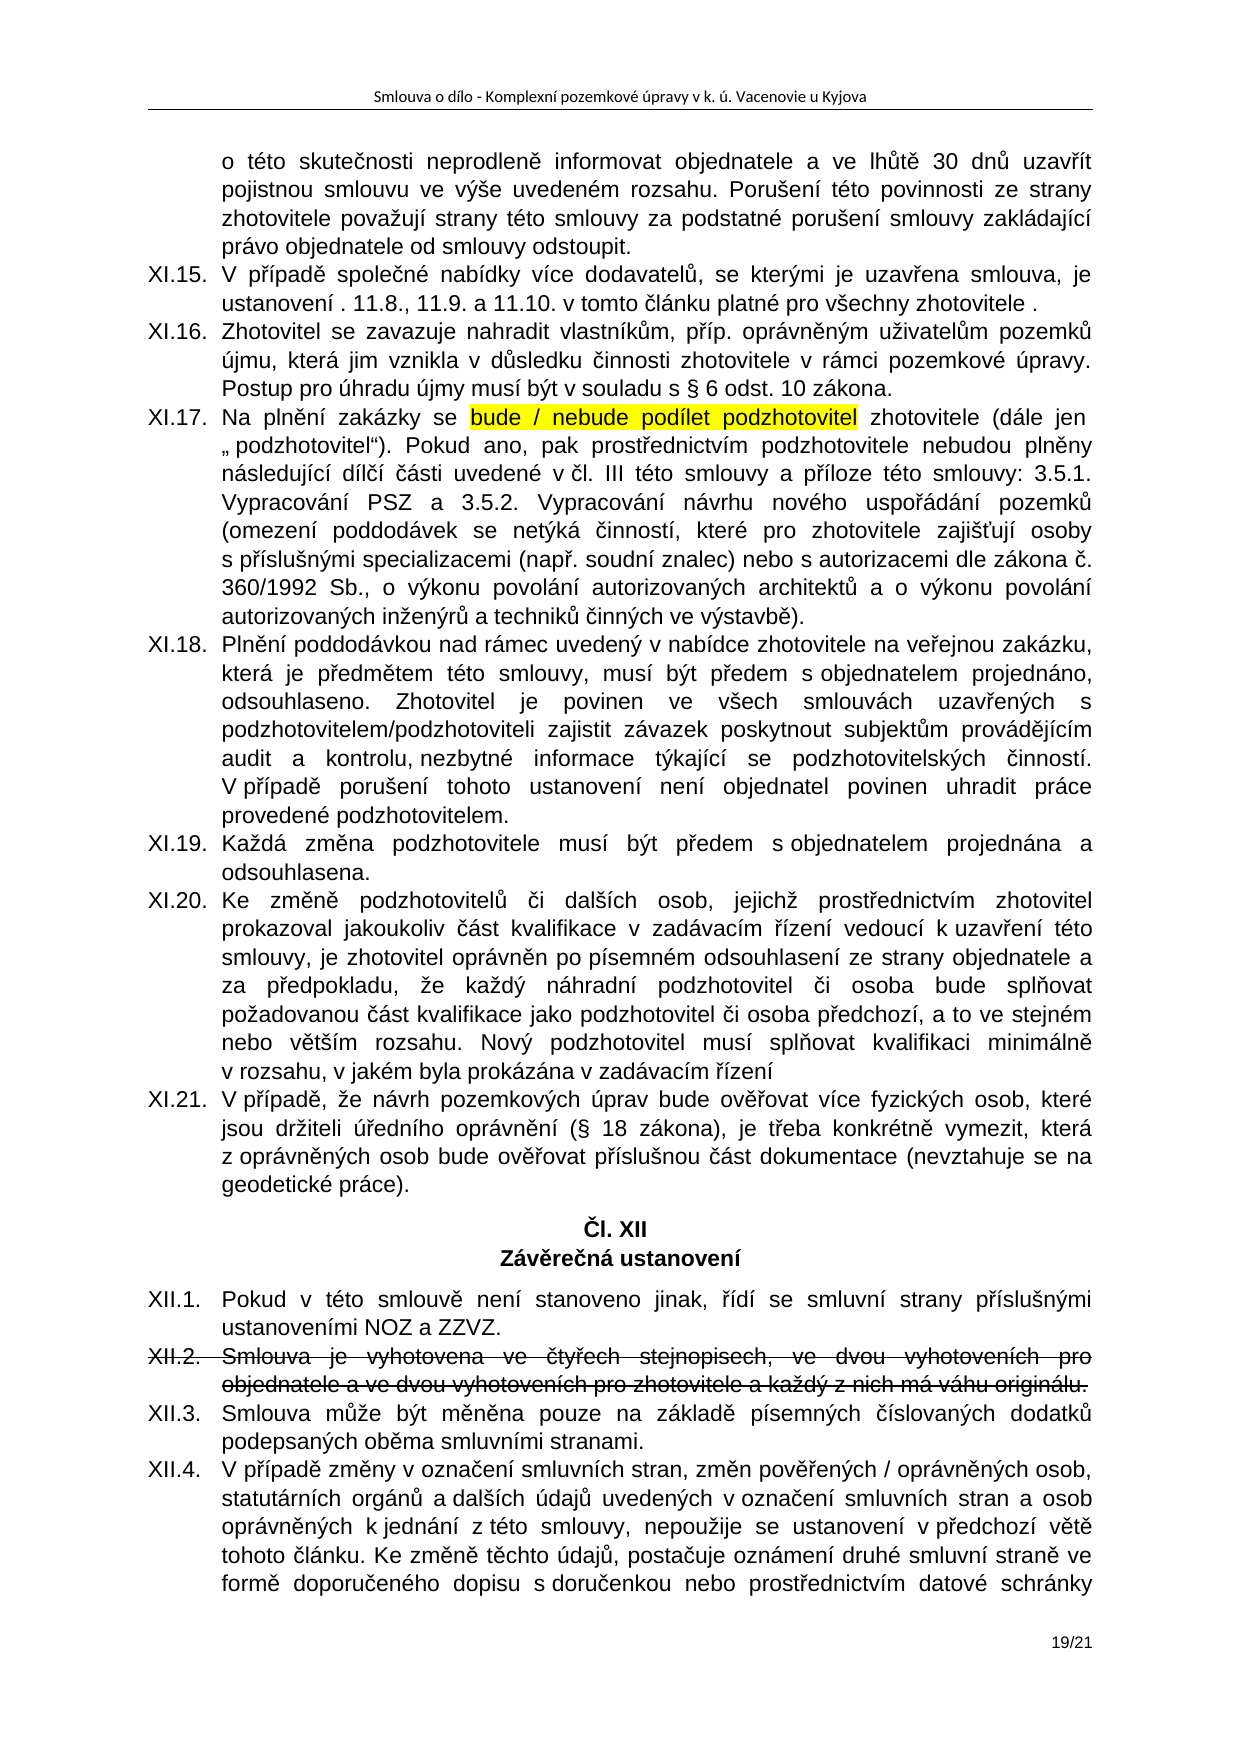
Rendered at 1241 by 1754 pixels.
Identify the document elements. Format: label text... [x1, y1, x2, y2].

list Zhotovitel se zavazuje nahradit vlastníkům, příp. oprávněným uživatelům pozemků újmu, která jim vznikla v důsledku činnosti zhotovitele v rámci pozemkové úpravy. Postup pro úhradu újmy musí být v souladu s § 6 odst. 10 zákona. [148, 318, 1093, 401]
text Závěrečná ustanovení [148, 1216, 1093, 1271]
list Pokud v této smlouvě není stanoveno jinak, řídí se smluvní strany příslušnými ustanoveními NOZ a ZZVZ. [148, 1286, 1093, 1341]
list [148, 1456, 1093, 1597]
list Smlouva je vyhotovena ve čtyřech stejnopisech, ve dvou vyhotoveních pro objednatele a ve dvou vyhotoveních pro zhotovitele a každý z nich má váhu originálu. [148, 1343, 1093, 1397]
list V případě společné nabídky více dodavatelů, se kterými je uzavřena smlouva, je ustanovení . 11.8., 11.9. a 11.10. v tomto článku platné pro všechny zhotovitele . [148, 261, 1093, 316]
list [148, 148, 1093, 259]
list Na plnění zakázky se bude / nebude podílet podzhotovitel zhotovitele (dále jen „ podzhotovitel“). Pokud ano, pak prostřednictvím podzhotovitele nebudou plněny následující dílčí části uvedené v čl. III této smlouvy a příloze této smlouvy: 3.5.1. Vypracování PSZ a 3.5.2. Vypracování návrhu nového uspořádání pozemků (omezení poddodávek se netýká činností, které pro zhotovitele zajišťují osoby s příslušnými specializacemi (např. soudní znalec) nebo s autorizacemi dle zákona č. 360/1992 Sb., o výkonu povolání autorizovaných architektů a o výkonu povolání autorizovaných inženýrů a techniků činných ve výstavbě). [148, 403, 1093, 629]
list V případě, že návrh pozemkových úprav bude ověřovat více fyzických osob, které jsou držiteli úředního oprávnění (§ 18 zákona), je třeba konkrétně vymezit, která z oprávněných osob bude ověřovat příslušnou část dokumentace (nevztahuje se na geodetické práce). [148, 1086, 1093, 1198]
list Smlouva může být měněna pouze na základě písemných číslovaných dodatků podepsaných oběma smluvními stranami. [148, 1399, 1093, 1454]
list Každá změna podzhotovitele musí být předem s objednatelem projednána a odsouhlasena. [148, 830, 1093, 885]
list Plnění poddodávkou nad rámec uvedený v nabídce zhotovitele na veřejnou zakázku, která je předmětem této smlouvy, musí být předem s objednatelem projednáno, odsouhlaseno. Zhotovitel je povinen ve všech smlouvách uzavřených s podzhotovitelem/podzhotoviteli zajistit závazek poskytnout subjektům provádějícím audit a kontrolu, nezbytné informace týkající se podzhotovitelských činností. V případě porušení tohoto ustanovení není objednatel povinen uhradit práce provedené podzhotovitelem. [148, 631, 1093, 828]
list Ke změně podzhotovitelů či dalších osob, jejichž prostřednictvím zhotovitel prokazoval jakoukoliv část kvalifikace v zadávacím řízení vedoucí k uzavření této smlouvy, je zhotovitel oprávněn po písemném odsouhlasení ze strany objednatele a za předpokladu, že každý náhradní podzhotovitel či osoba bude splňovat požadovanou část kvalifikace jako podzhotovitel či osoba předchozí, a to ve stejném nebo větším rozsahu. Nový podzhotovitel musí splňovat kvalifikaci minimálně v rozsahu, v jakém byla prokázána v zadávacím řízení [148, 887, 1093, 1084]
